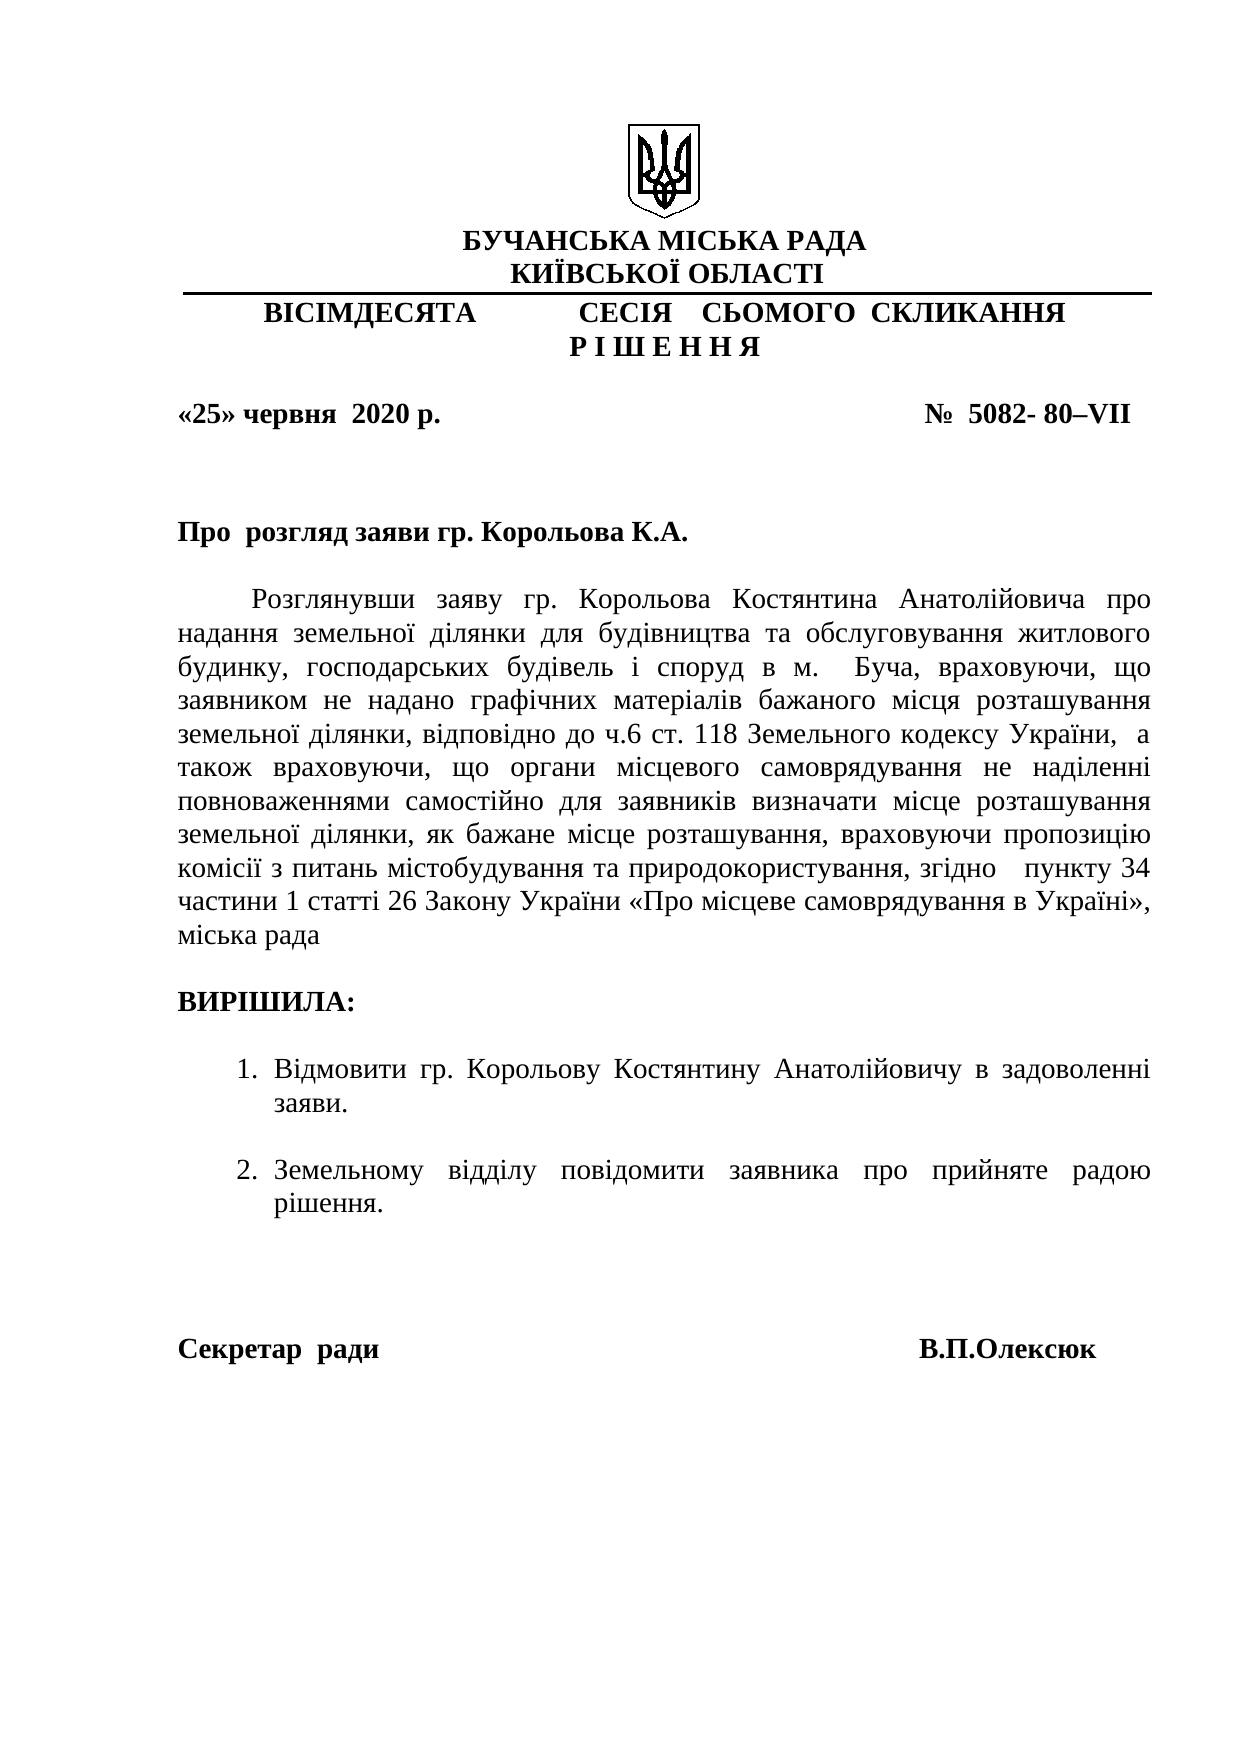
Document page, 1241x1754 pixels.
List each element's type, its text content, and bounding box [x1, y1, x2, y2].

text ВІСІМДЕСЯТА СЕСІЯ СЬОМОГО СКЛИКАННЯ [177, 295, 1152, 329]
text БУЧАНСЬКА МІСЬКА РАДА [177, 223, 1152, 256]
text Розглянувши заяву гр. Корольова Костянтина Анатолійовича про надання земельної ділянки для будівництва та обслуговування житлового будинку, господарських будівель і споруд в м. Буча, враховуючи, що заявником не надано графічних матеріалів бажаного місця розташування земельної ділянки, відповідно до ч.6 ст. 118 Земельного кодексу України, а також враховуючи, що органи місцевого самоврядування не наділенні повноваженнями самостійно для заявників визначати місце розташування земельної ділянки, як бажане місце розташування, враховуючи пропозицію комісії з питань містобудування та природокористування, згідно пункту 34 частини 1 статті 26 Закону України «Про місцеве самоврядування в Україні», міська рада [177, 582, 1152, 951]
text ВИРІШИЛА: [177, 984, 1152, 1018]
list Земельному відділу повідомити заявника про прийняте радою рішення. [236, 1152, 1152, 1219]
list Відмовити гр. Корольову Костянтину Анатолійовичу в задоволенні заяви. [236, 1051, 1152, 1118]
text Секретар ради В.П.Олексюк [177, 1331, 1152, 1365]
text Про розгляд заяви гр. Корольова К.А. [177, 514, 1152, 548]
text Р І Ш Е Н Н Я [177, 329, 1152, 362]
text «25» червня 2020 р. № 5082- 80–VІІ [177, 396, 1152, 429]
text КИЇВСЬКОЇ ОБЛАСТІ [183, 256, 1152, 292]
